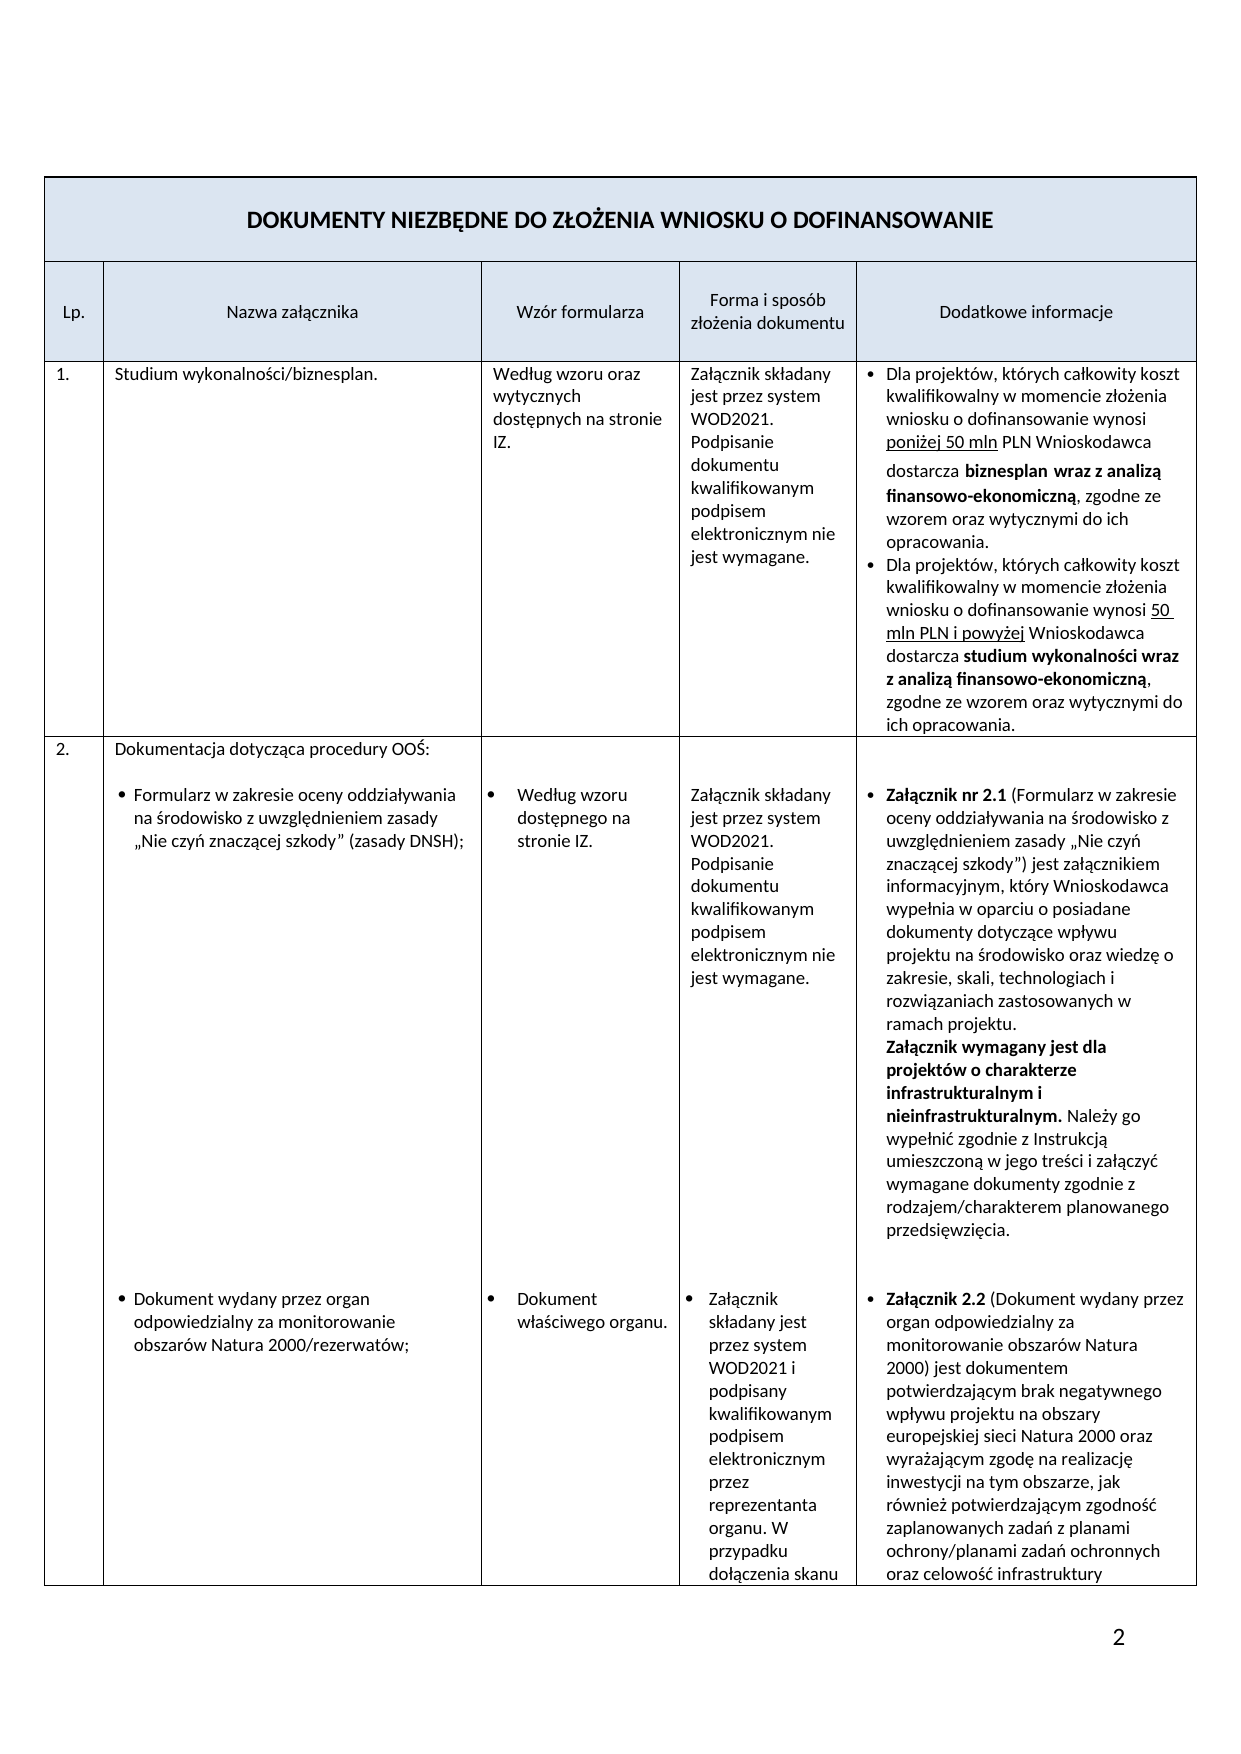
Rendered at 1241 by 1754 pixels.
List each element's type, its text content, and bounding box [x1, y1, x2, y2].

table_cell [857, 737, 1196, 1585]
table_cell Dodatkowe informacje [857, 262, 1196, 361]
table_header DOKUMENTY NIEZBĘDNE DO ZŁOŻENIA WNIOSKU O DOFINANSOWANIE [45, 178, 1196, 261]
table_cell Załącznik składany jest przez system WOD2021. Podpisanie dokumentu kwalifikowanym podpisem elektronicznym nie jest wymagane. [680, 362, 856, 736]
table_cell Dla projektów, których całkowity koszt kwalifikowalny w momencie złożenia wniosku o dofinansowanie wynosi poniżej 50 mln PLN Wnioskodawca dostarcza biznesplan wraz z analizą finansowo-ekonomiczną, zgodne ze wzorem oraz wytycznymi do ich opracowania. Dla projektów, których całkowity koszt kwalifikowalny w momencie złożenia wniosku o dofinansowanie wynosi 50 mln PLN i powyżej Wnioskodawca dostarcza studium wykonalności wraz z analizą finansowo-ekonomiczną, zgodne ze wzorem oraz wytycznymi do ich opracowania. [857, 362, 1196, 736]
table_cell 1. [45, 362, 103, 736]
table_cell Nazwa załącznika [104, 262, 481, 361]
table_cell 2. [45, 737, 103, 1585]
table_cell Studium wykonalności/biznesplan. [104, 362, 481, 736]
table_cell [482, 737, 679, 1585]
table_cell Według wzoru oraz wytycznych dostępnych na stronie IZ. [482, 362, 679, 736]
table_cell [680, 737, 856, 1585]
table_cell Lp. [45, 262, 103, 361]
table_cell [104, 737, 481, 1585]
table_cell Forma i sposób złożenia dokumentu [680, 262, 856, 361]
table_cell Wzór formularza [482, 262, 679, 361]
